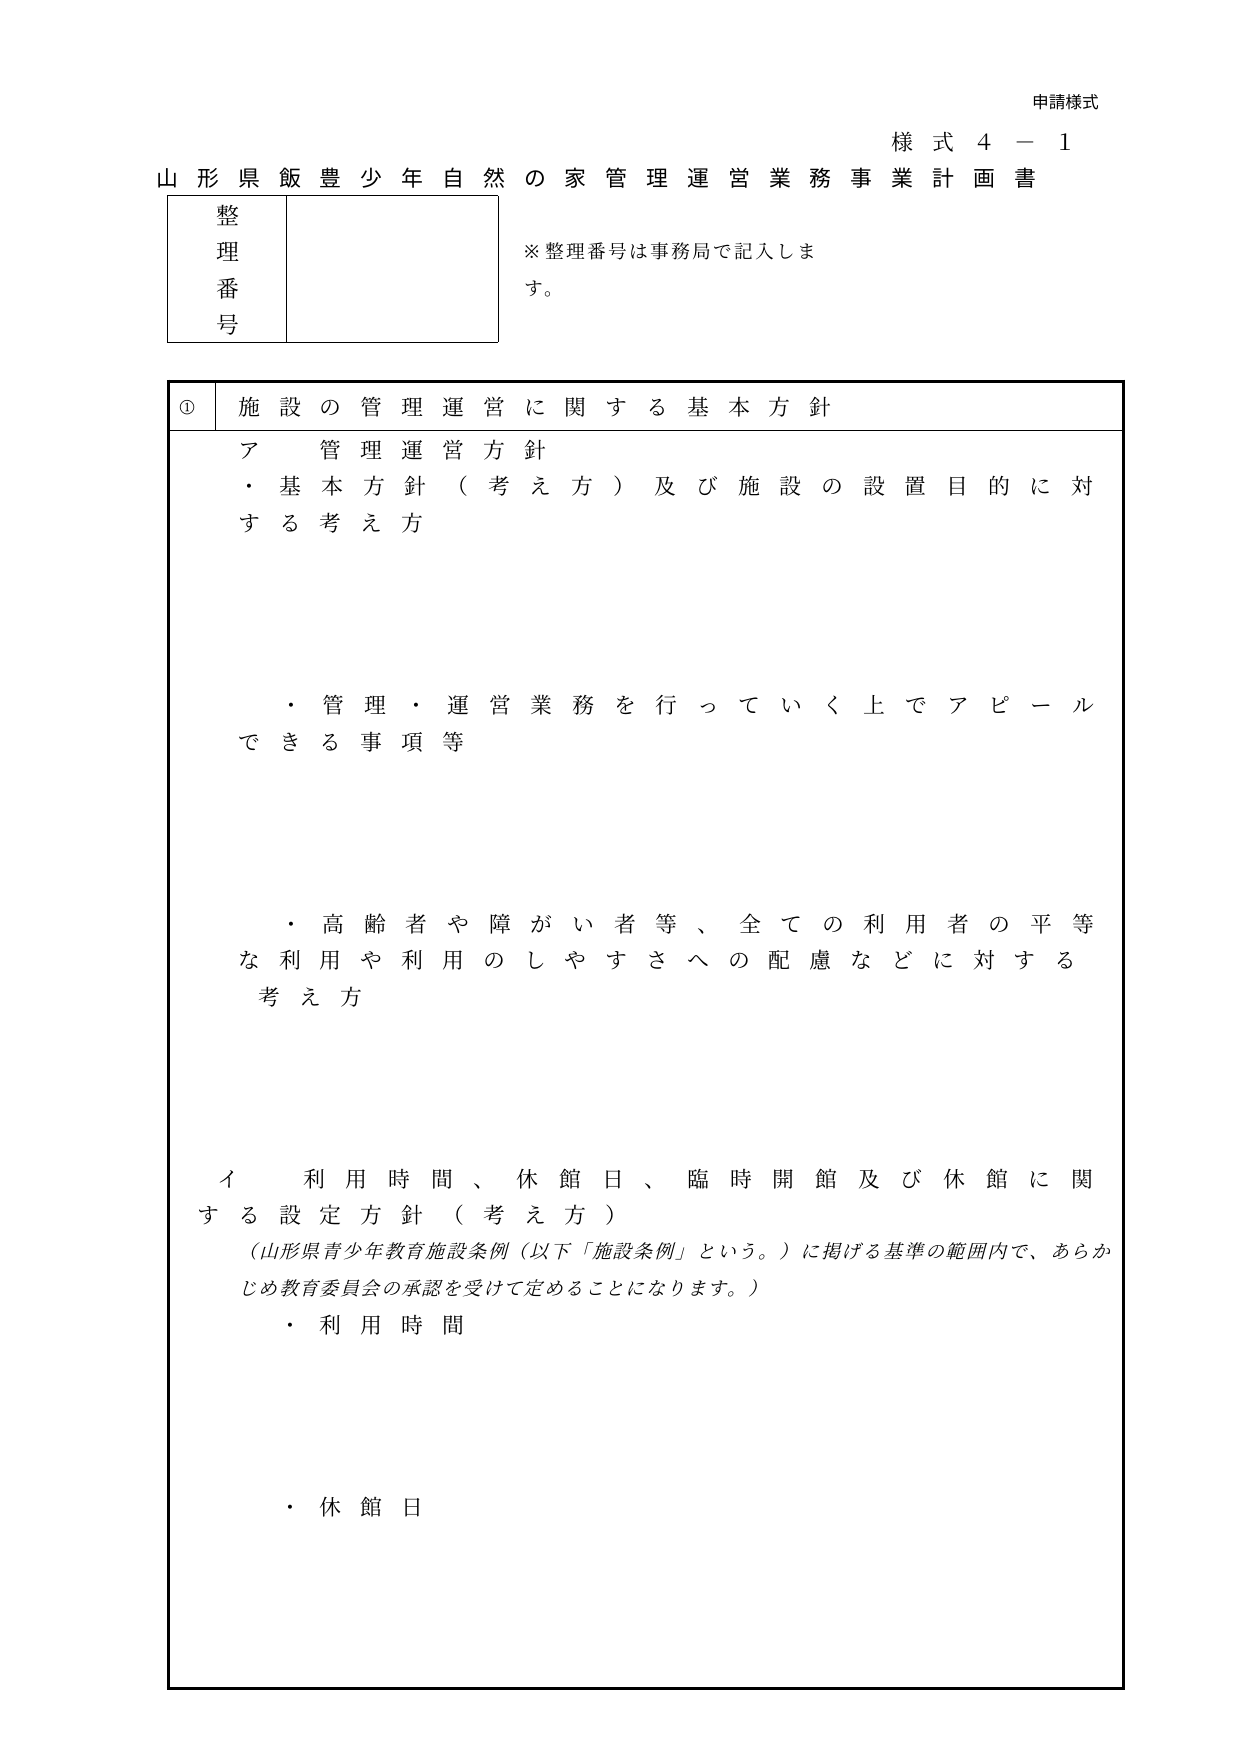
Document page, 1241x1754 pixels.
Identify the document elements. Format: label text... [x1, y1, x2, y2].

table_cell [170, 431, 1122, 1687]
table_header 施設の管理運営に関する基本方針 [216, 383, 1122, 429]
table_header 整理番号 [168, 196, 286, 342]
text 山形県飯豊少年自然の家管理運営業務事業計画書 [156, 159, 1096, 195]
table_header [287, 196, 498, 342]
table_header ① [170, 383, 215, 429]
table_header ※整理番号は事務局で記入します。 [499, 196, 829, 342]
subtitle 様式４－１ [156, 122, 1096, 159]
